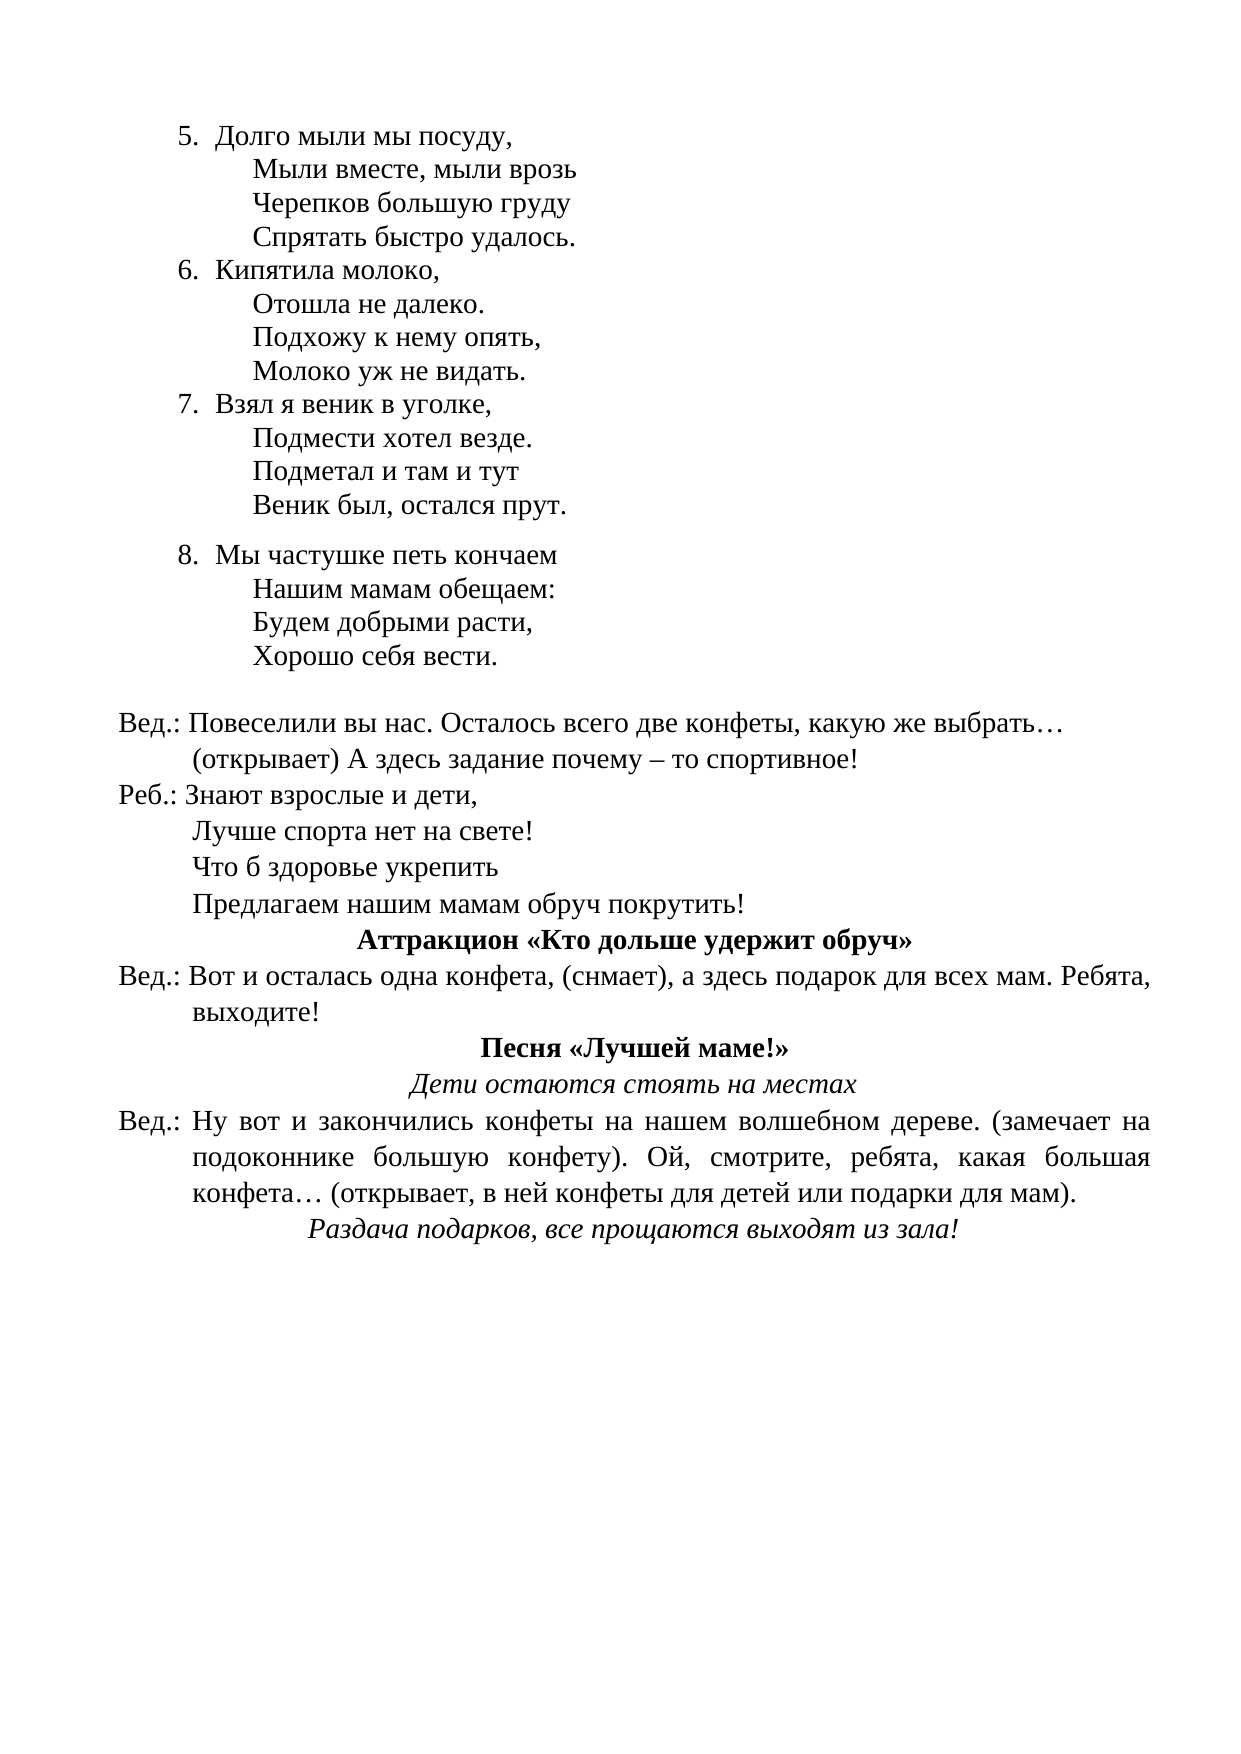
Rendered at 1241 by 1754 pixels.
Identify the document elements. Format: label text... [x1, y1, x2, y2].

text Мыли вместе, мыли врозь [252, 152, 1152, 185]
text Лучше спорта нет на свете! [118, 813, 1152, 847]
text Аттракцион «Кто дольше удержит обруч» [118, 922, 1152, 955]
text Предлагаем нашим мамам обруч покрутить! [118, 886, 1152, 919]
text Подмести хотел везде. [252, 420, 1152, 453]
list Взял я веник в уголке, [177, 386, 1152, 420]
text Дети остаются стоять на местах [118, 1066, 1152, 1100]
text Подметал и там и тут [252, 453, 1152, 487]
text Подхожу к нему опять, [252, 319, 1152, 353]
list Долго мыли мы посуду, [177, 118, 1152, 152]
list Кипятила молоко, [177, 252, 1152, 286]
text Нашим мамам обещаем: [252, 571, 1152, 604]
text Спрятать быстро удалось. [252, 219, 1152, 252]
text Черепков большую груду [252, 185, 1152, 219]
text Будем добрыми расти, [252, 604, 1152, 638]
text Реб.: Знают взрослые и дети, [118, 777, 1152, 811]
text Веник был, остался прут. [252, 487, 1152, 521]
text Вед.: Повеселили вы нас. Осталось всего две конфеты, какую же выбрать… (открывает) А здесь задание почему – то спортивное! [118, 705, 1152, 775]
text Молоко уж не видать. [252, 353, 1152, 386]
text Песня «Лучшей маме!» [118, 1030, 1152, 1064]
text Отошла не далеко. [252, 286, 1152, 319]
text Что б здоровье укрепить [118, 849, 1152, 883]
text Хорошо себя вести. [252, 638, 1152, 671]
list Мы частушке петь кончаем [177, 537, 1152, 571]
text Вед.: Вот и осталась одна конфета, (снмает), а здесь подарок для всех мам. Ребята, выходите! [118, 958, 1152, 1028]
text Вед.: Ну вот и закончились конфеты на нашем волшебном дереве. (замечает на подоконнике большую конфету). Ой, смотрите, ребята, какая большая конфета… (открывает, в ней конфеты для детей или подарки для мам). [118, 1103, 1152, 1208]
text Раздача подарков, все прощаются выходят из зала! [118, 1211, 1152, 1244]
